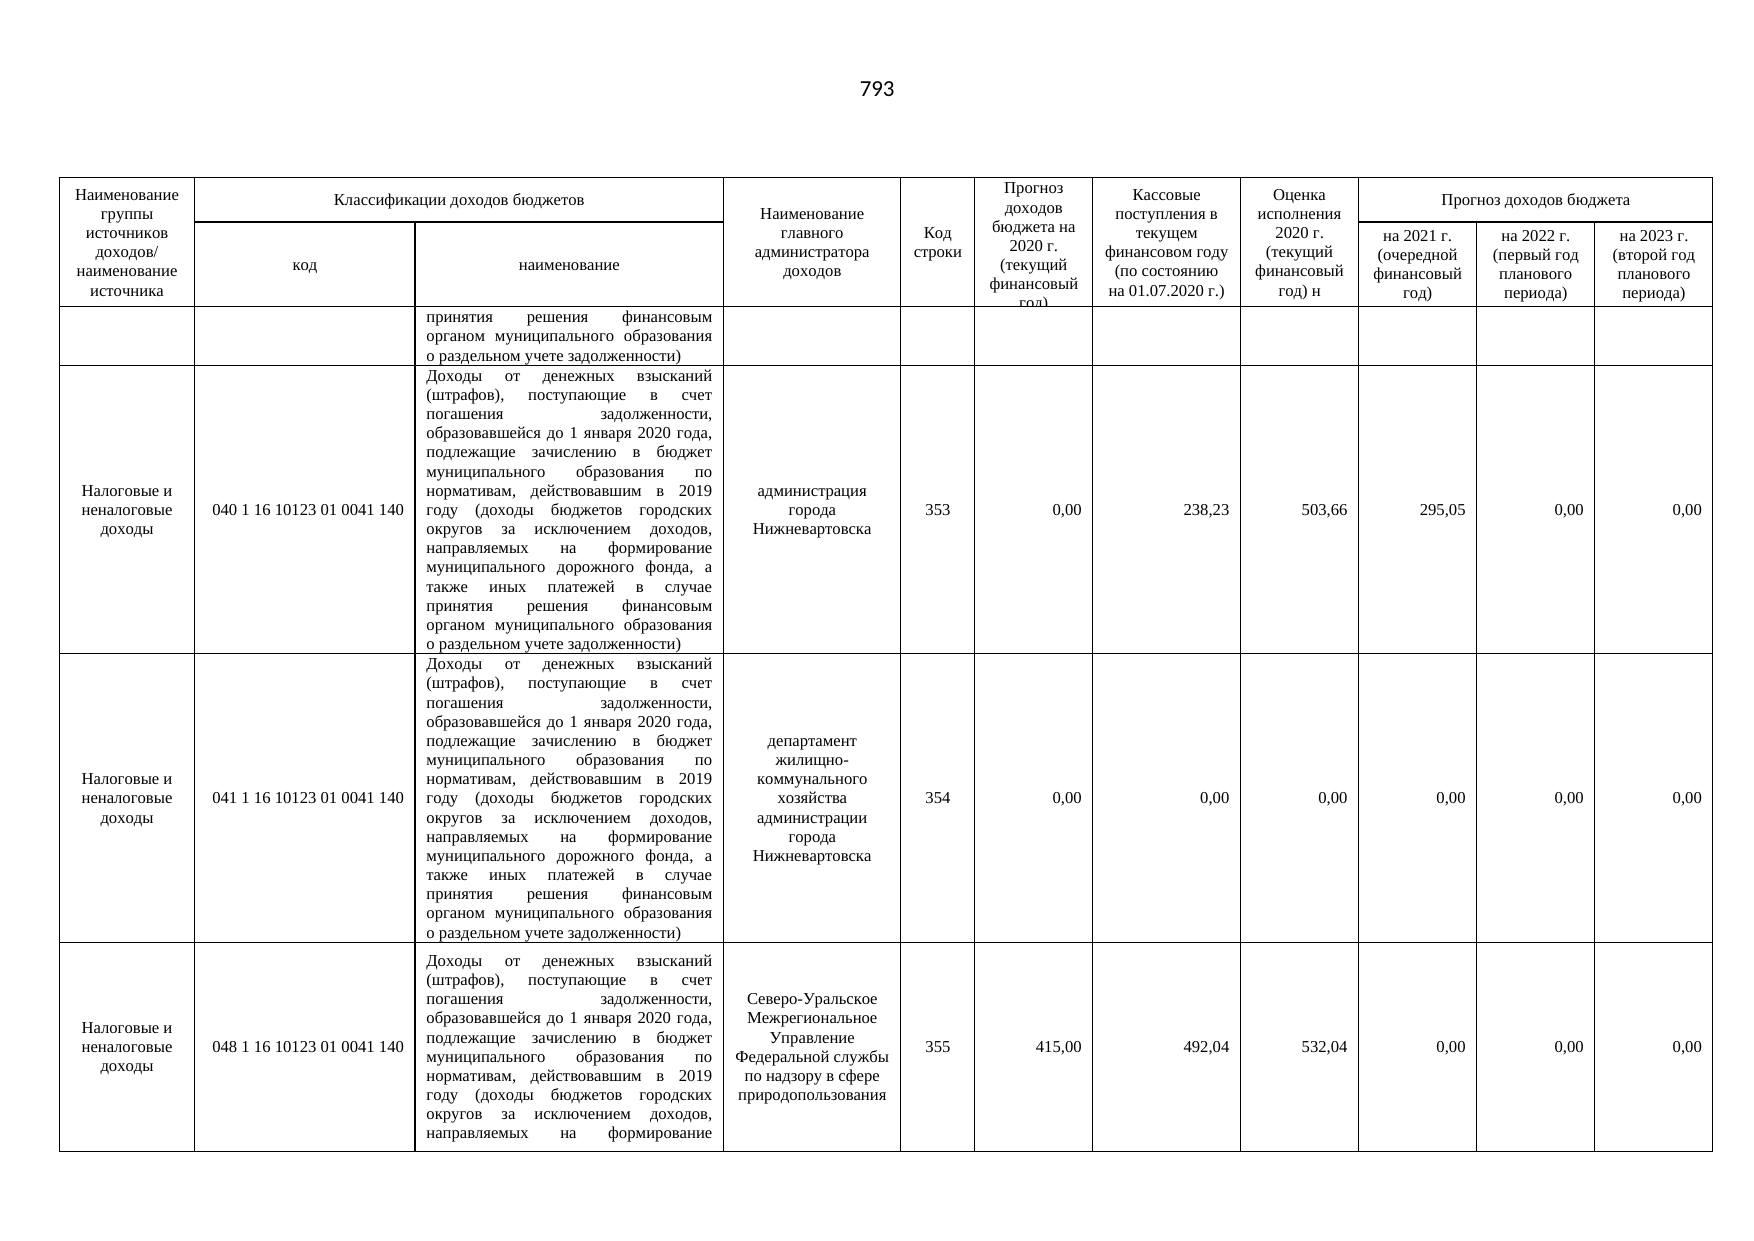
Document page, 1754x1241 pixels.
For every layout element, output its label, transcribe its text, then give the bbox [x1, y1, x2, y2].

table_header Кассовые поступления в текущем финансовом году (по состоянию на 01.07.2020 г.) [1093, 178, 1240, 306]
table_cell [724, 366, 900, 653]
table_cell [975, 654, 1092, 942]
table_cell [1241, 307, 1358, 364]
table_header Прогноз доходов бюджета [1359, 178, 1712, 221]
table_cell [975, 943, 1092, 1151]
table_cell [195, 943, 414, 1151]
table_cell на 2023 г. (второй год планового периода) [1595, 223, 1712, 306]
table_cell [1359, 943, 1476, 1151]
table_cell код [195, 223, 414, 306]
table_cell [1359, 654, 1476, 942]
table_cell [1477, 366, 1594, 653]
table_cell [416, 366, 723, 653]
table_header Наименование главного администратора доходов [724, 178, 900, 306]
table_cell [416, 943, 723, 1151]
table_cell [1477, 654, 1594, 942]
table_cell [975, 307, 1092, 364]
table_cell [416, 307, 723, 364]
table_cell на 2021 г. (очередной финансовый год) [1359, 223, 1476, 306]
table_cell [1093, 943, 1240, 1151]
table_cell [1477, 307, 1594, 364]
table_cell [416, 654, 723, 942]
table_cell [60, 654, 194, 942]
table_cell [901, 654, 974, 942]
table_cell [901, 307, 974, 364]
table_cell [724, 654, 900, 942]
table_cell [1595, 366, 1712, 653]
table_cell на 2022 г. (первый год планового периода) [1477, 223, 1594, 306]
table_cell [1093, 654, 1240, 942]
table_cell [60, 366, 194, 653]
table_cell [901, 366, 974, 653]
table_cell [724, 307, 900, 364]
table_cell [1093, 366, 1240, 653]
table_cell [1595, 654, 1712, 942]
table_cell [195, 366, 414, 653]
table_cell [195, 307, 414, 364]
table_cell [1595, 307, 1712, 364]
table_header Код строки [901, 178, 974, 306]
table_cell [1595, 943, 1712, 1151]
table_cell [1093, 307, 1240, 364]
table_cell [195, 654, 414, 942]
table_cell наименование [416, 223, 723, 306]
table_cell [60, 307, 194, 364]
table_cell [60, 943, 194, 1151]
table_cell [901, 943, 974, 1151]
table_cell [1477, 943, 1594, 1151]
table_header Наименование группы источников доходов/ наименование источника [60, 178, 194, 306]
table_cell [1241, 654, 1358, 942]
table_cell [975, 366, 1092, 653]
table_header Классификации доходов бюджетов [195, 178, 723, 221]
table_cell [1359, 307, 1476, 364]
table_header Оценка исполнения 2020 г. (текущий финансовый год) н [1241, 178, 1358, 306]
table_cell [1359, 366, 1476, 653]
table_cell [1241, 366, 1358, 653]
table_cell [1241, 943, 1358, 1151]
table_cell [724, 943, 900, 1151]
table_header Прогноз доходов бюджета на 2020 г. (текущий финансовый год) [975, 178, 1092, 306]
